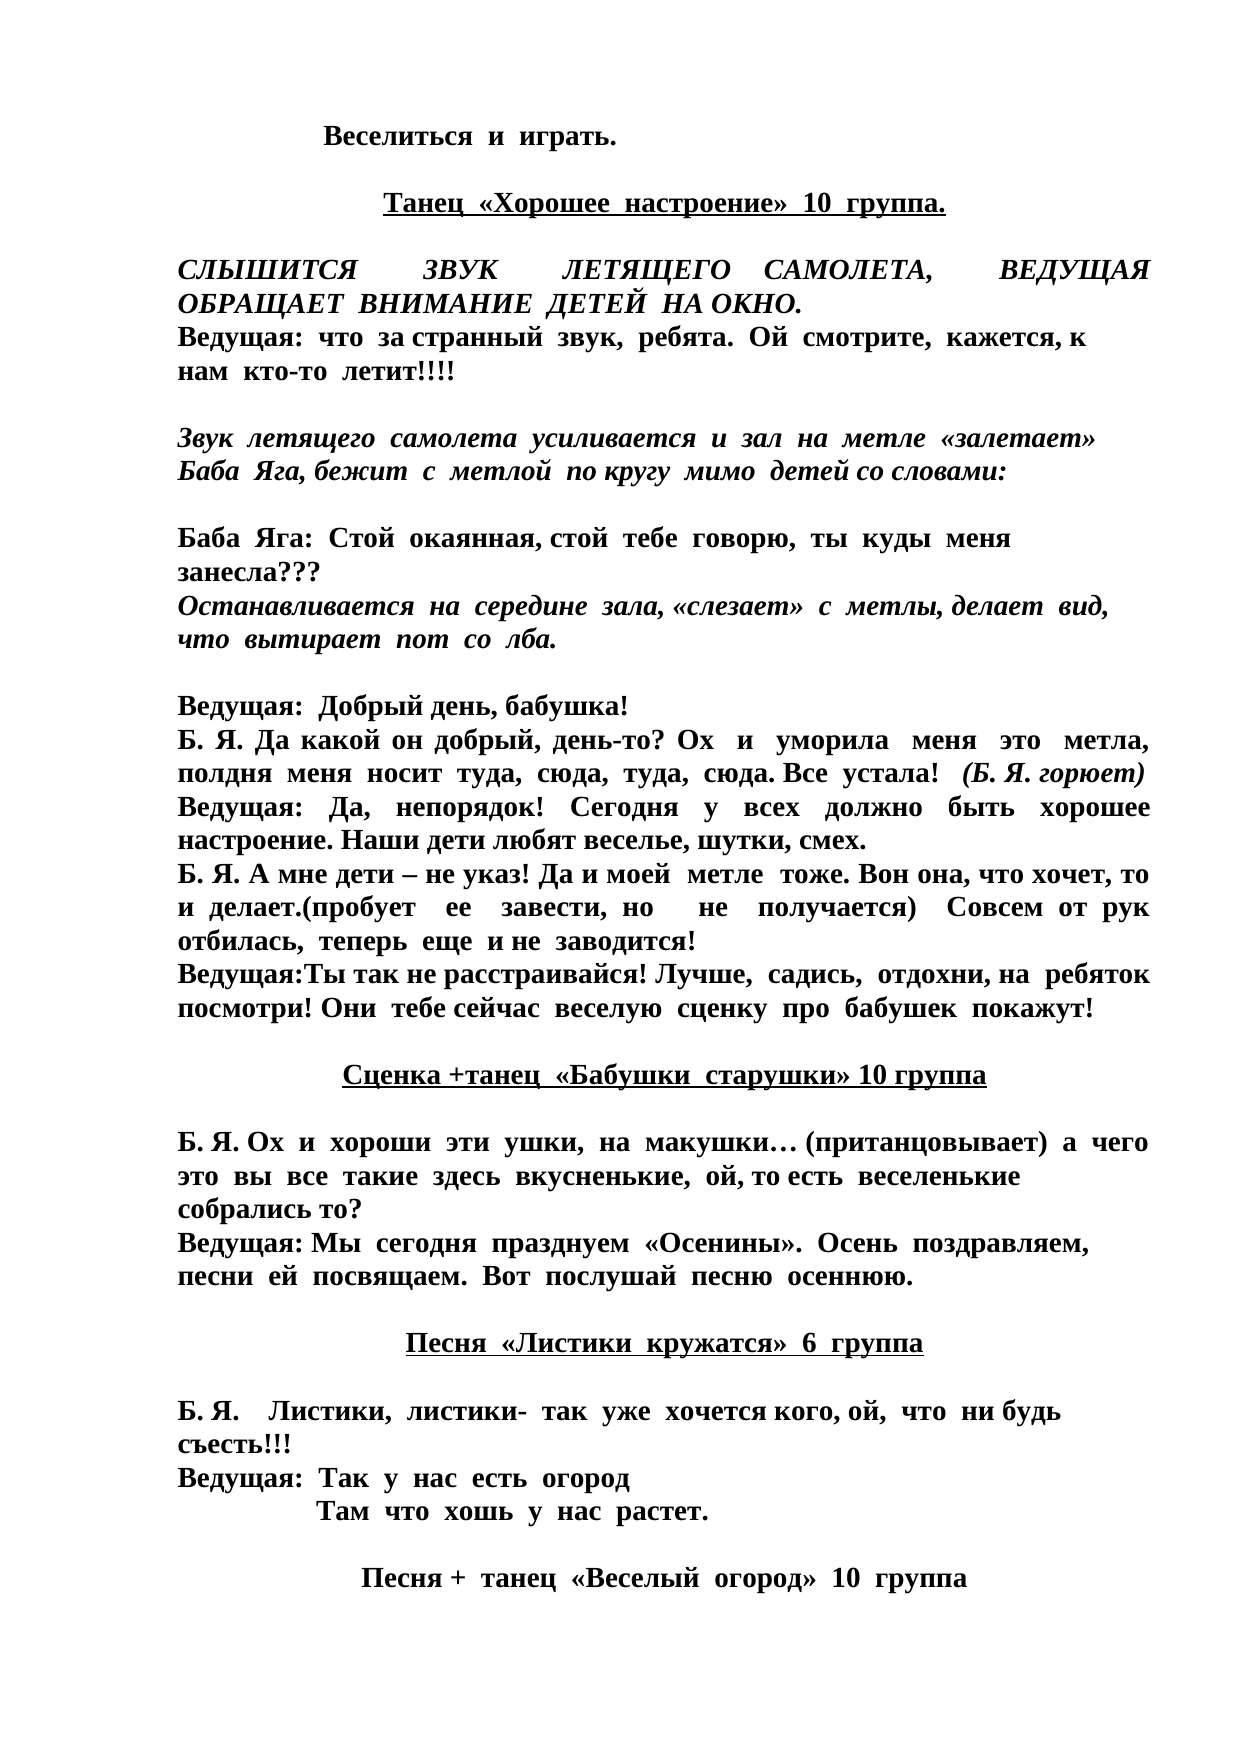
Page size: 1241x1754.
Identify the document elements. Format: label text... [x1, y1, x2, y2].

text Останавливается на середине зала, «слезает» с метлы, делает вид, что вытирает пот со лба. [177, 588, 1152, 655]
text Ведущая: Добрый день, бабушка! [177, 688, 1152, 722]
text Ведущая: Мы сегодня празднуем «Осенины». Осень поздравляем, песни ей посвящаем. Вот послушай песню осеннюю. [177, 1225, 1152, 1292]
text Звук летящего самолета усиливается и зал на метле «залетает» Баба Яга, бежит с метлой по кругу мимо детей со словами: [177, 420, 1152, 487]
text Баба Яга: Стой окаянная, стой тебе говорю, ты куды меня занесла??? [177, 521, 1152, 588]
text Веселиться и играть. [177, 118, 1152, 152]
text Танец «Хорошее настроение» 10 группа. [177, 185, 1152, 219]
text Б. Я. Да какой он добрый, день-то? Ох и уморила меня это метла, полдня меня носит туда, сюда, туда, сюда. Все устала! (Б. Я. горюет) [177, 722, 1152, 789]
text Ведущая: Да, непорядок! Сегодня у всех должно быть хорошее настроение. Наши дети любят веселье, шутки, смех. [177, 789, 1152, 856]
text Б. Я. А мне дети – не указ! Да и моей метле тоже. Вон она, что хочет, то и делает.(пробует ее завести, но не получается) Совсем от рук отбилась, теперь еще и не заводится! [177, 856, 1152, 957]
text Б. Я. Ох и хороши эти ушки, на макушки… (пританцовывает) а чего это вы все такие здесь вкусненькие, ой, то есть веселенькие собрались то? [177, 1124, 1152, 1225]
text Песня + танец «Веселый огород» 10 группа [177, 1560, 1152, 1594]
text Песня «Листики кружатся» 6 группа [177, 1326, 1152, 1359]
text Ведущая: Так у нас есть огород [177, 1460, 1152, 1493]
text Там что хошь у нас растет. [177, 1493, 1152, 1527]
text Б. Я. Листики, листики- так уже хочется кого, ой, что ни будь съесть!!! [177, 1393, 1152, 1460]
text Ведущая: что за странный звук, ребята. Ой смотрите, кажется, к нам кто-то летит!!!! [177, 319, 1152, 386]
text Сценка +танец «Бабушки старушки» 10 группа [177, 1057, 1152, 1091]
text Ведущая:Ты так не расстраивайся! Лучше, садись, отдохни, на ребяток посмотри! Они тебе сейчас веселую сценку про бабушек покажут! [177, 957, 1152, 1024]
text СЛЫШИТСЯ ЗВУК ЛЕТЯЩЕГО САМОЛЕТА, ВЕДУЩАЯ ОБРАЩАЕТ ВНИМАНИЕ ДЕТЕЙ НА ОКНО. [177, 252, 1152, 319]
